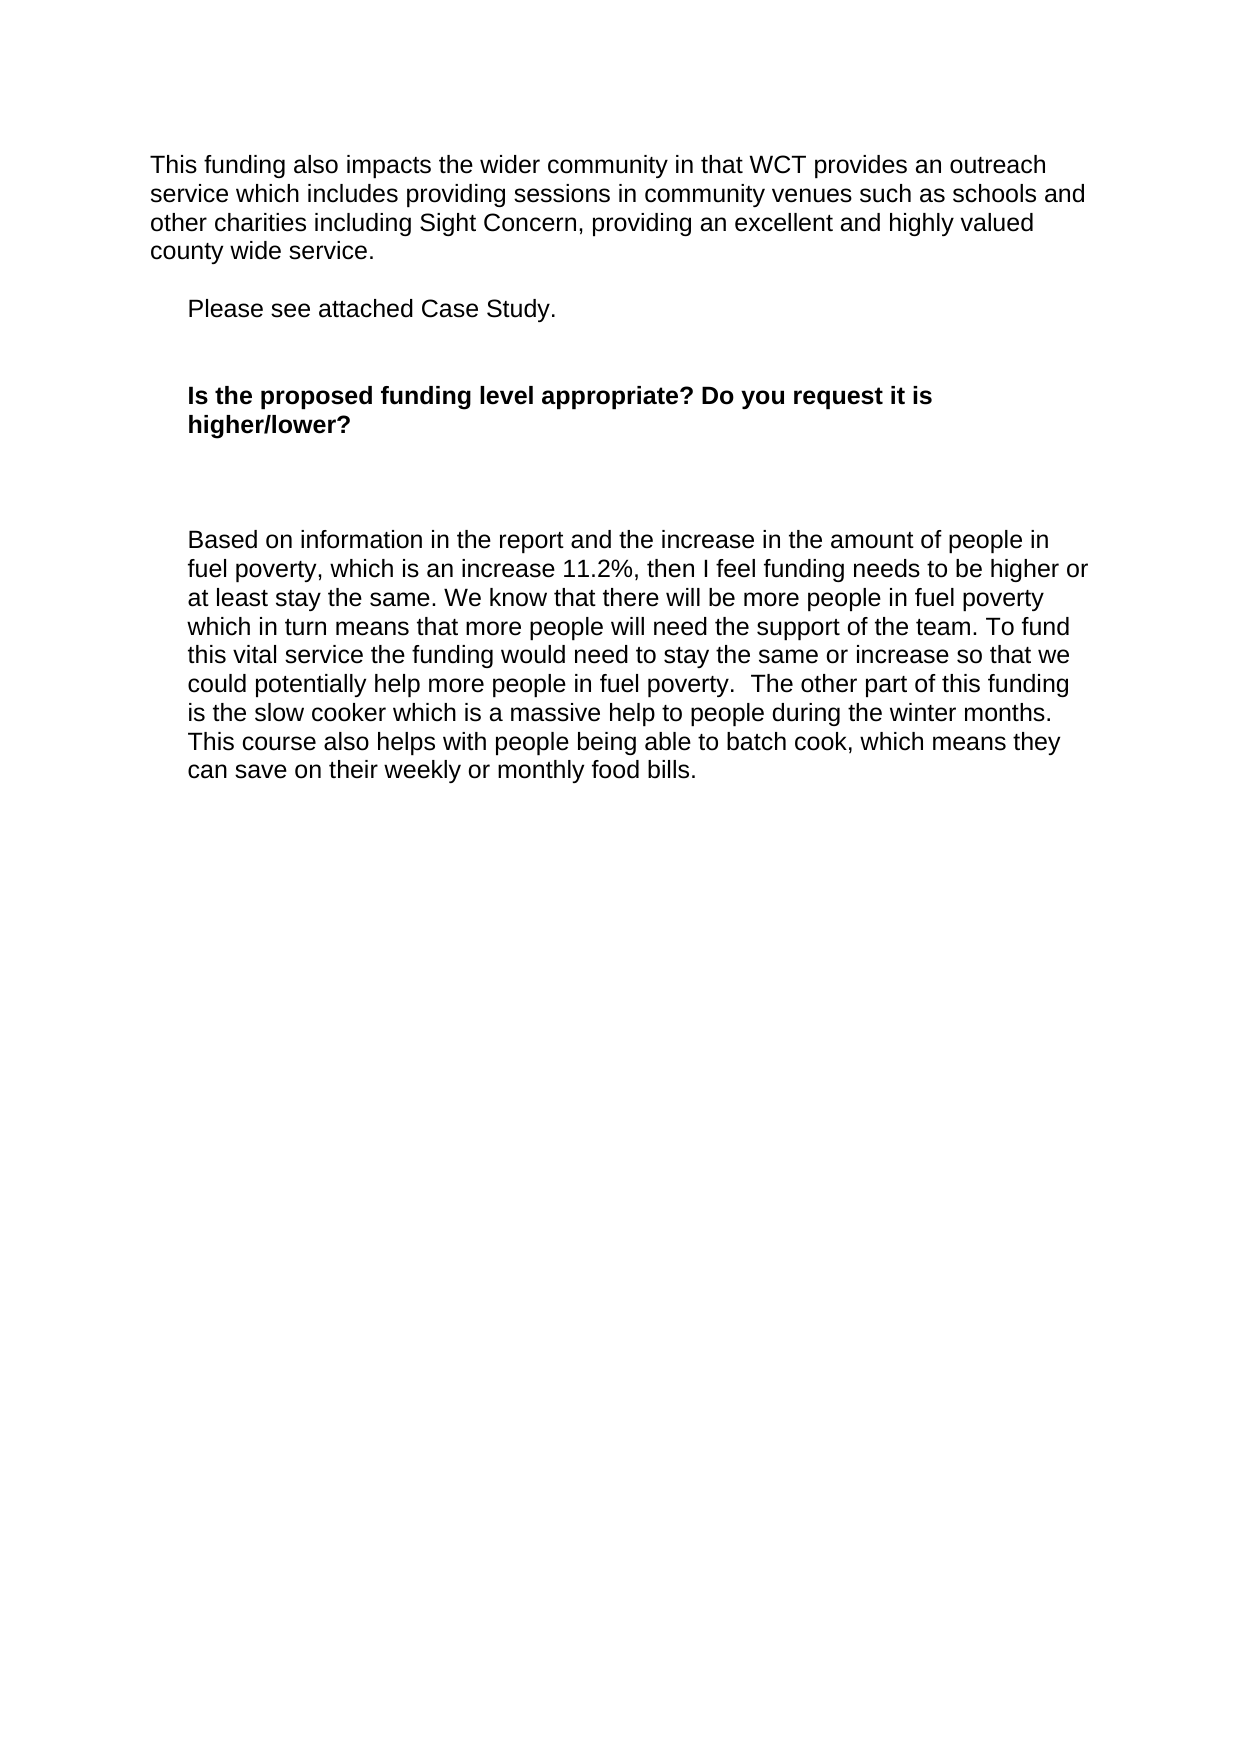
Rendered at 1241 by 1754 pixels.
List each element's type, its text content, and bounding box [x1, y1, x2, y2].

text This funding also impacts the wider community in that WCT provides an outreach service which includes providing sessions in community venues such as schools and other charities including Sight Concern, providing an excellent and highly valued county wide service. [150, 150, 1090, 265]
list Please see attached Case Study. [187, 294, 1090, 323]
text Is the proposed funding level appropriate? Do you request it is higher/lower? [187, 381, 1090, 438]
text Based on information in the report and the increase in the amount of people in fuel poverty, which is an increase 11.2%, then I feel funding needs to be higher or at least stay the same. We know that there will be more people in fuel poverty which in turn means that more people will need the support of the team. To fund this vital service the funding would need to stay the same or increase so that we could potentially help more people in fuel poverty. The other part of this funding is the slow cooker which is a massive help to people during the winter months. This course also helps with people being able to batch cook, which means they can save on their weekly or monthly food bills. [187, 525, 1090, 784]
